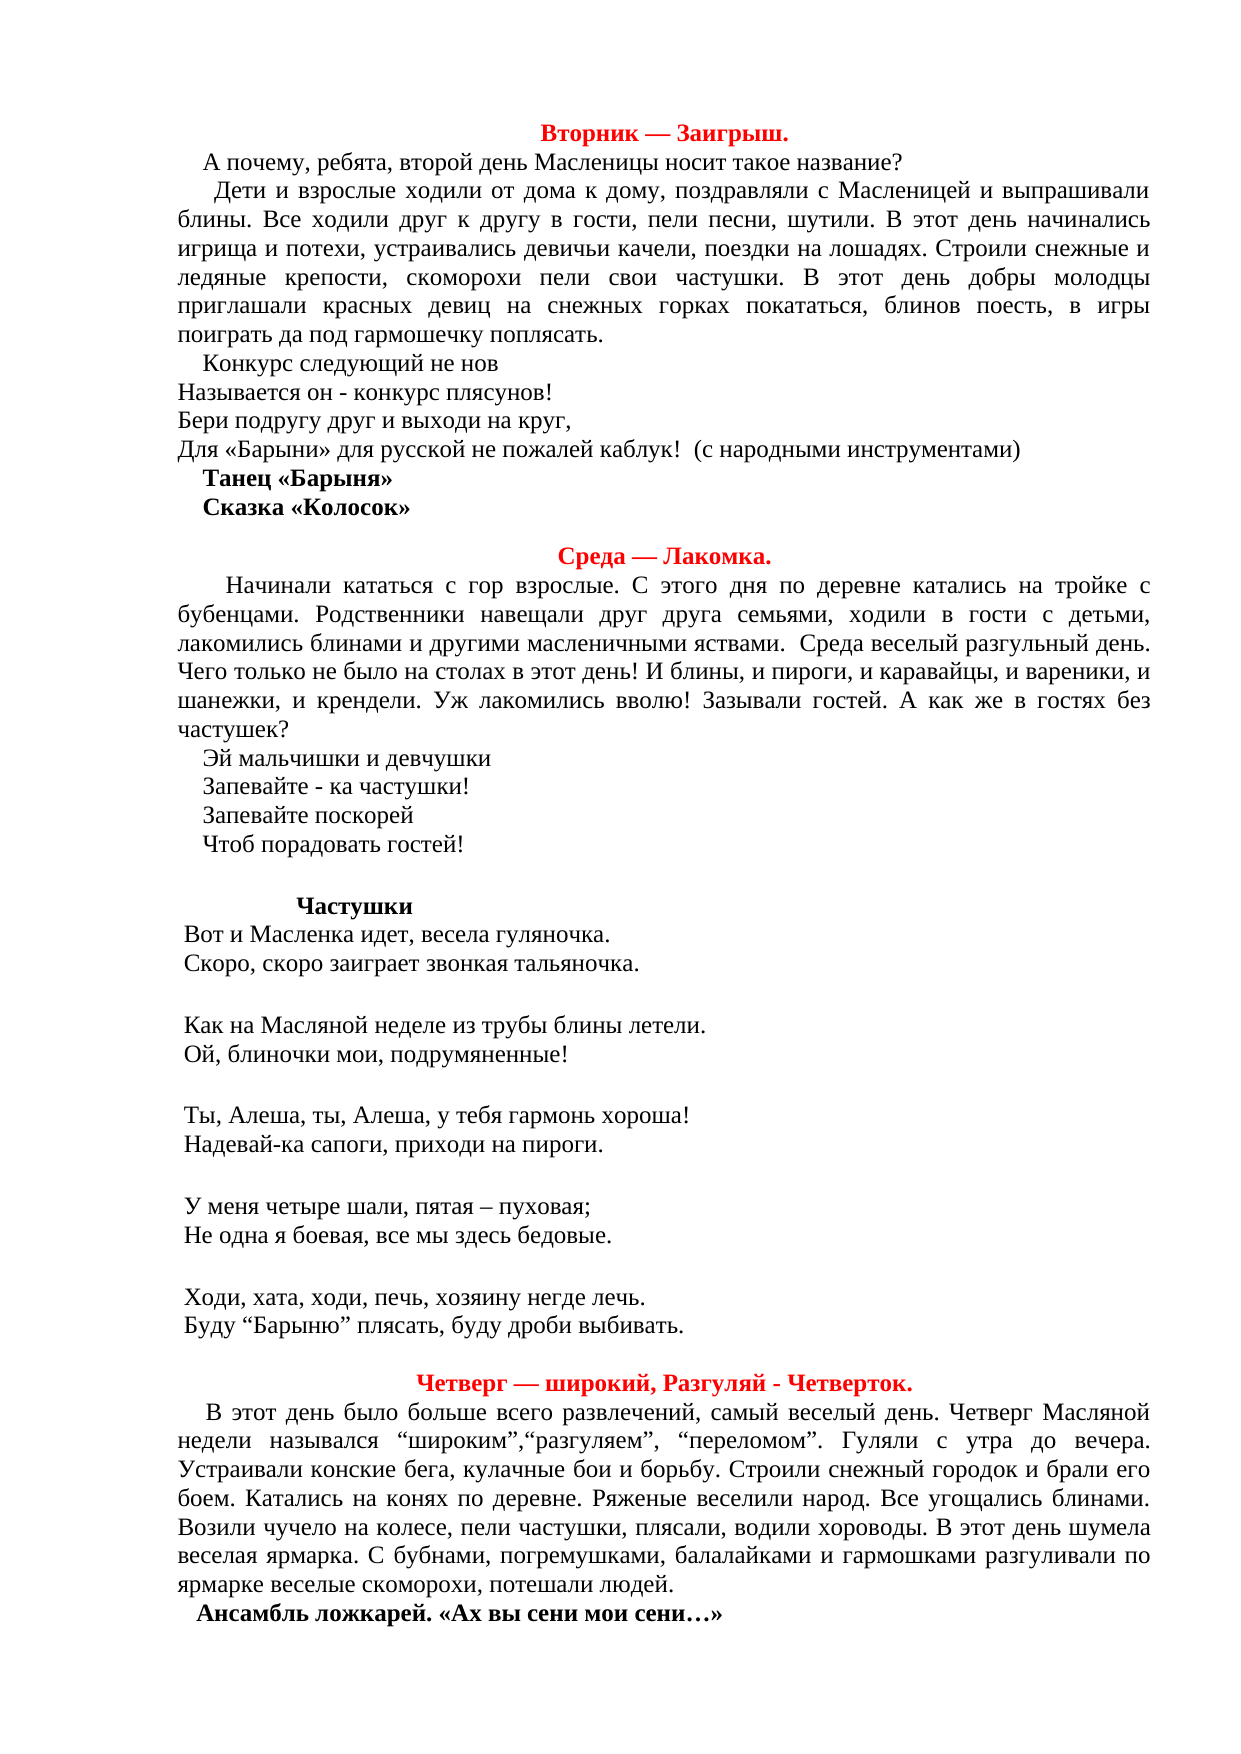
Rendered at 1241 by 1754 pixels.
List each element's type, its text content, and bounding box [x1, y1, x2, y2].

text Начинали кататься с гор взрослые. С этого дня по деревне катались на тройке с бубенцами. Родственники навещали друг друга семьями, ходили в гости с детьми, лакомились блинами и другими масленичными яствами. Среда веселый разгульный день. Чего только не было на столах в этот день! И блины, и пироги, и каравайцы, и вареники, и шанежки, и крендели. Уж лакомились вволю! Зазывали гостей. А как же в гостях без частушек? [177, 570, 1152, 743]
text Для «Барыни» для русской не пожалей каблук! (с народными инструментами) [177, 434, 1152, 463]
text Танец «Барыня» [177, 463, 1152, 492]
text Четверг — широкий, Разгуляй - Четверток. [177, 1368, 1152, 1397]
text Эй мальчишки и девчушки [177, 743, 1152, 771]
text Ой, блиночки мои, подрумяненные! [177, 1039, 1152, 1067]
text Сказка «Колосок» [177, 492, 1152, 521]
text Чтоб порадовать гостей! [177, 829, 1152, 858]
text Буду “Барыню” плясать, буду дроби выбивать. [177, 1310, 1152, 1339]
text Надевай-ка сапоги, приходи на пироги. [177, 1129, 1152, 1158]
text Вторник — Заигрыш. [177, 118, 1152, 147]
text Называется он - конкурс плясунов! [177, 377, 1152, 406]
text Вот и Масленка идет, весела гуляночка. [177, 919, 1152, 948]
text Бери подругу друг и выходи на круг, [177, 406, 1152, 434]
text Среда — Лакомка. [177, 541, 1152, 570]
text Как на Масляной неделе из трубы блины летели. [177, 1010, 1152, 1039]
text Запевайте - ка частушки! [177, 771, 1152, 800]
text Не одна я боевая, все мы здесь бедовые. [177, 1220, 1152, 1248]
text Дети и взрослые ходили от дома к дому, поздравляли с Масленицей и выпрашивали блины. Все ходили друг к другу в гости, пели песни, шутили. В этот день начинались игрища и потехи, устраивались девичьи качели, поездки на лошадях. Строили снежные и ледяные крепости, скоморохи пели свои частушки. В этот день добры молодцы приглашали красных девиц на снежных горках покататься, блинов поесть, в игры поиграть да под гармошечку поплясать. [177, 176, 1152, 348]
text А почему, ребята, второй день Масленицы носит такое название? [177, 147, 1152, 176]
text Ходи, хата, ходи, печь, хозяину негде лечь. [177, 1282, 1152, 1310]
text Конкурс следующий не нов [177, 348, 1152, 377]
text Запевайте поскорей [177, 800, 1152, 829]
text У меня четыре шали, пятая – пуховая; [177, 1191, 1152, 1220]
text Ансамбль ложкарей. «Ах вы сени мои сени…» [177, 1598, 1152, 1627]
text В этот день было больше всего развлечений, самый веселый день. Четверг Масляной недели назывался “широким”,“разгуляем”, “переломом”. Гуляли с утра до вечера. Устраивали конские бега, кулачные бои и борьбу. Строили снежный городок и брали его боем. Катались на конях по деревне. Ряженые веселили народ. Все угощались блинами. Возили чучело на колесе, пели частушки, плясали, водили хороводы. В этот день шумела веселая ярмарка. С бубнами, погремушками, балалайками и гармошками разгуливали по ярмарке веселые скоморохи, потешали людей. [177, 1397, 1152, 1598]
text Частушки [177, 891, 1152, 919]
text Ты, Алеша, ты, Алеша, у тебя гармонь хороша! [177, 1101, 1152, 1129]
text Скоро, скоро заиграет звонкая тальяночка. [177, 948, 1152, 977]
